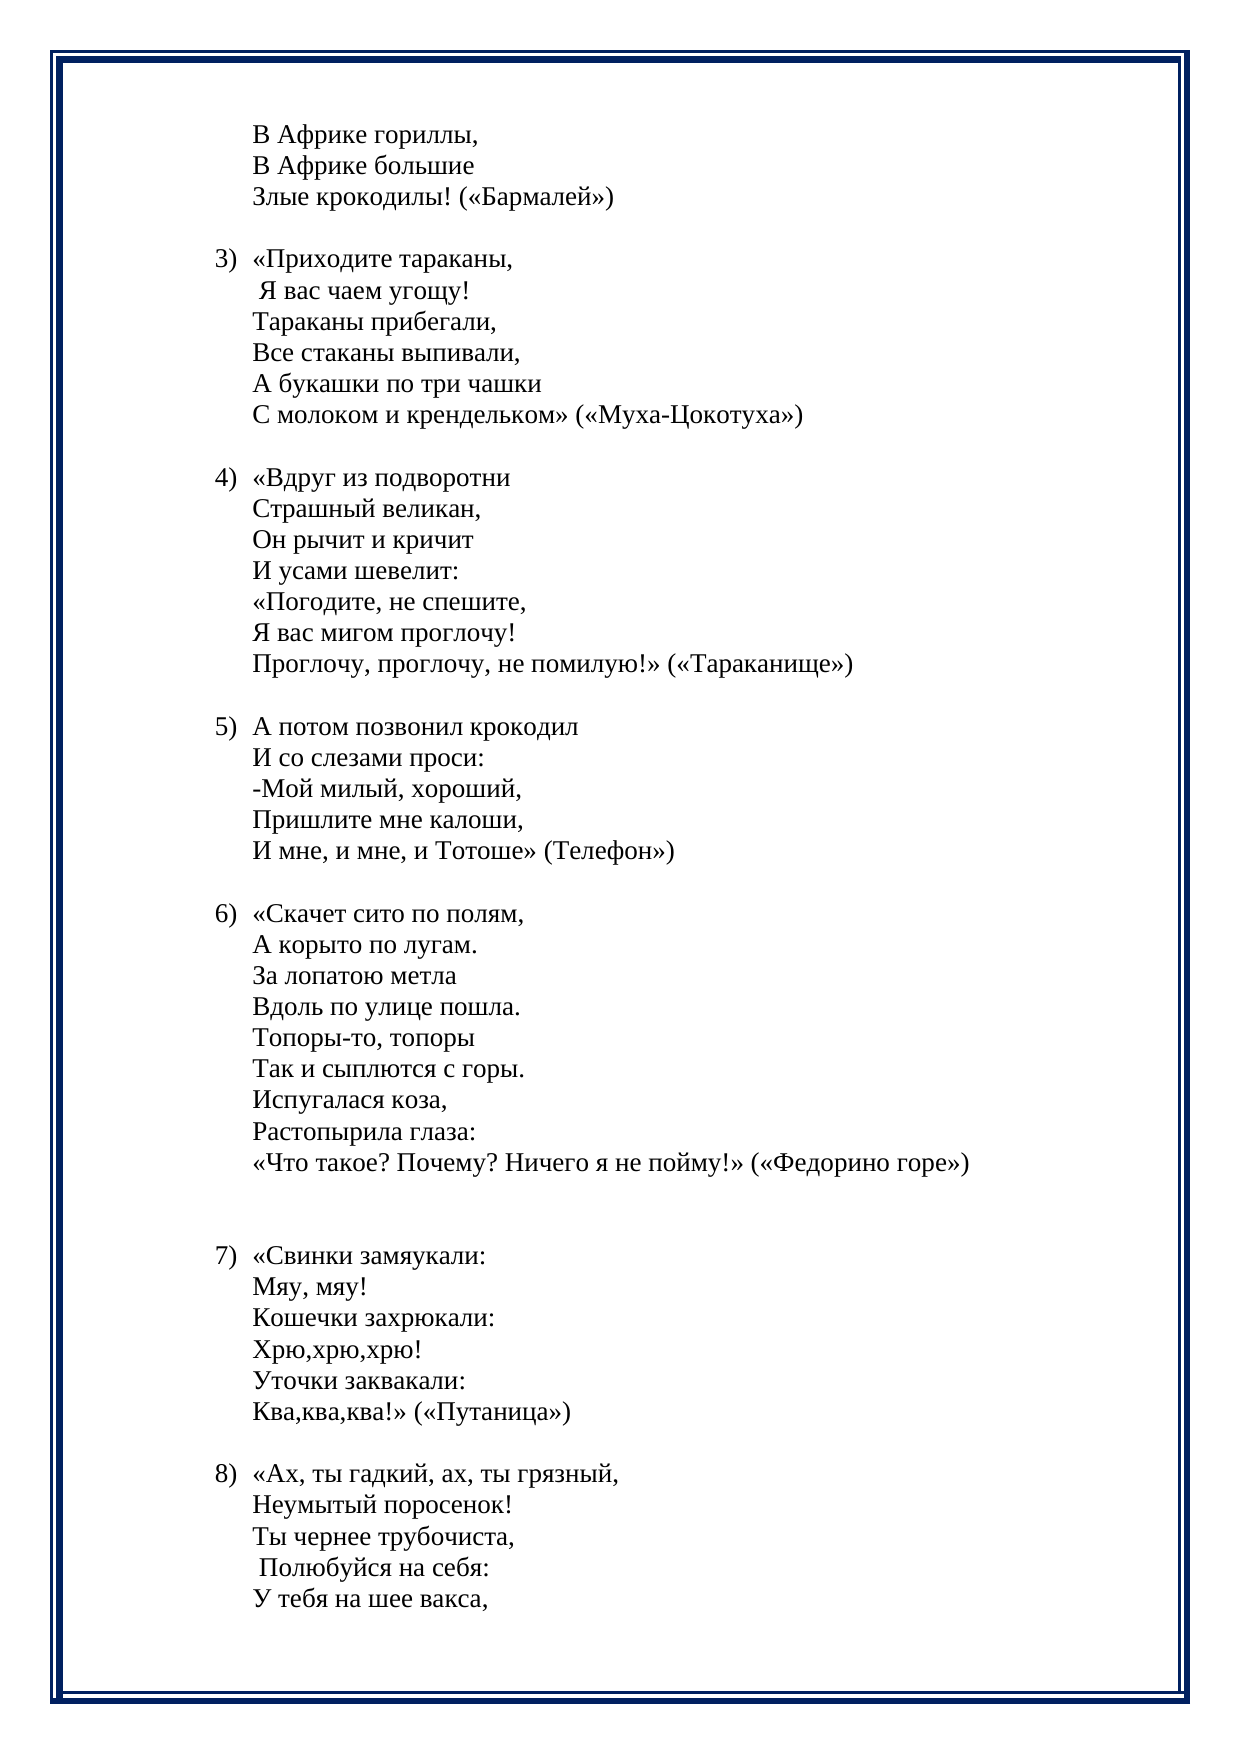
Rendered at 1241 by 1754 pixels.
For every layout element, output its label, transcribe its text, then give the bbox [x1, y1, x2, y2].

list Неумытый поросенок! [252, 1488, 1152, 1519]
list В Африке большие [252, 149, 1152, 180]
list Хрю,хрю,хрю! [252, 1333, 1152, 1364]
list «Что такое? Почему? Ничего я не пойму!» («Федорино горе») [252, 1146, 1152, 1177]
list А букашки по три чашки [252, 367, 1152, 398]
list -Мой милый, хороший, [252, 772, 1152, 803]
list У тебя на шее вакса, [252, 1582, 1152, 1613]
list Кошечки захрюкали: [252, 1302, 1152, 1333]
list Я вас мигом проглочу! [252, 616, 1152, 647]
list Все стаканы выпивали, [252, 336, 1152, 367]
list Испугалася коза, [252, 1083, 1152, 1115]
list «Погодите, не спешите, [252, 585, 1152, 616]
list «Свинки замяукали: [214, 1239, 1152, 1270]
list За лопатою метла [252, 959, 1152, 990]
list Тараканы прибегали, [252, 305, 1152, 336]
list Растопырила глаза: [252, 1115, 1152, 1146]
list Топоры-то, топоры [252, 1021, 1152, 1052]
list В Африке гориллы, [252, 118, 1152, 149]
list Так и сыплются с горы. [252, 1052, 1152, 1083]
list С молоком и крендельком» («Муха-Цокотуха») [252, 398, 1152, 429]
list Ква,ква,ква!» («Путаница») [252, 1395, 1152, 1426]
list Вдоль по улице пошла. [252, 990, 1152, 1021]
list «Приходите тараканы, [214, 243, 1152, 274]
list Пришлите мне калоши, [252, 803, 1152, 834]
list Он рычит и кричит [252, 523, 1152, 554]
list И со слезами проси: [252, 741, 1152, 772]
list Я вас чаем угощу! [252, 274, 1152, 305]
list И усами шевелит: [252, 554, 1152, 585]
list Мяу, мяу! [252, 1270, 1152, 1302]
list Страшный великан, [252, 492, 1152, 523]
list Злые крокодилы! («Бармалей») [252, 180, 1152, 211]
list А корыто по лугам. [252, 928, 1152, 959]
list А потом позвонил крокодил [214, 710, 1152, 741]
list Ты чернее трубочиста, [252, 1519, 1152, 1551]
list Проглочу, проглочу, не помилую!» («Тараканище») [252, 647, 1152, 679]
list И мне, и мне, и Тотоше» (Телефон») [252, 834, 1152, 866]
list Уточки заквакали: [252, 1364, 1152, 1395]
list «Вдруг из подворотни [214, 461, 1152, 492]
list Полюбуйся на себя: [252, 1551, 1152, 1582]
list «Скачет сито по полям, [214, 897, 1152, 928]
list «Ах, ты гадкий, ах, ты грязный, [214, 1457, 1152, 1488]
